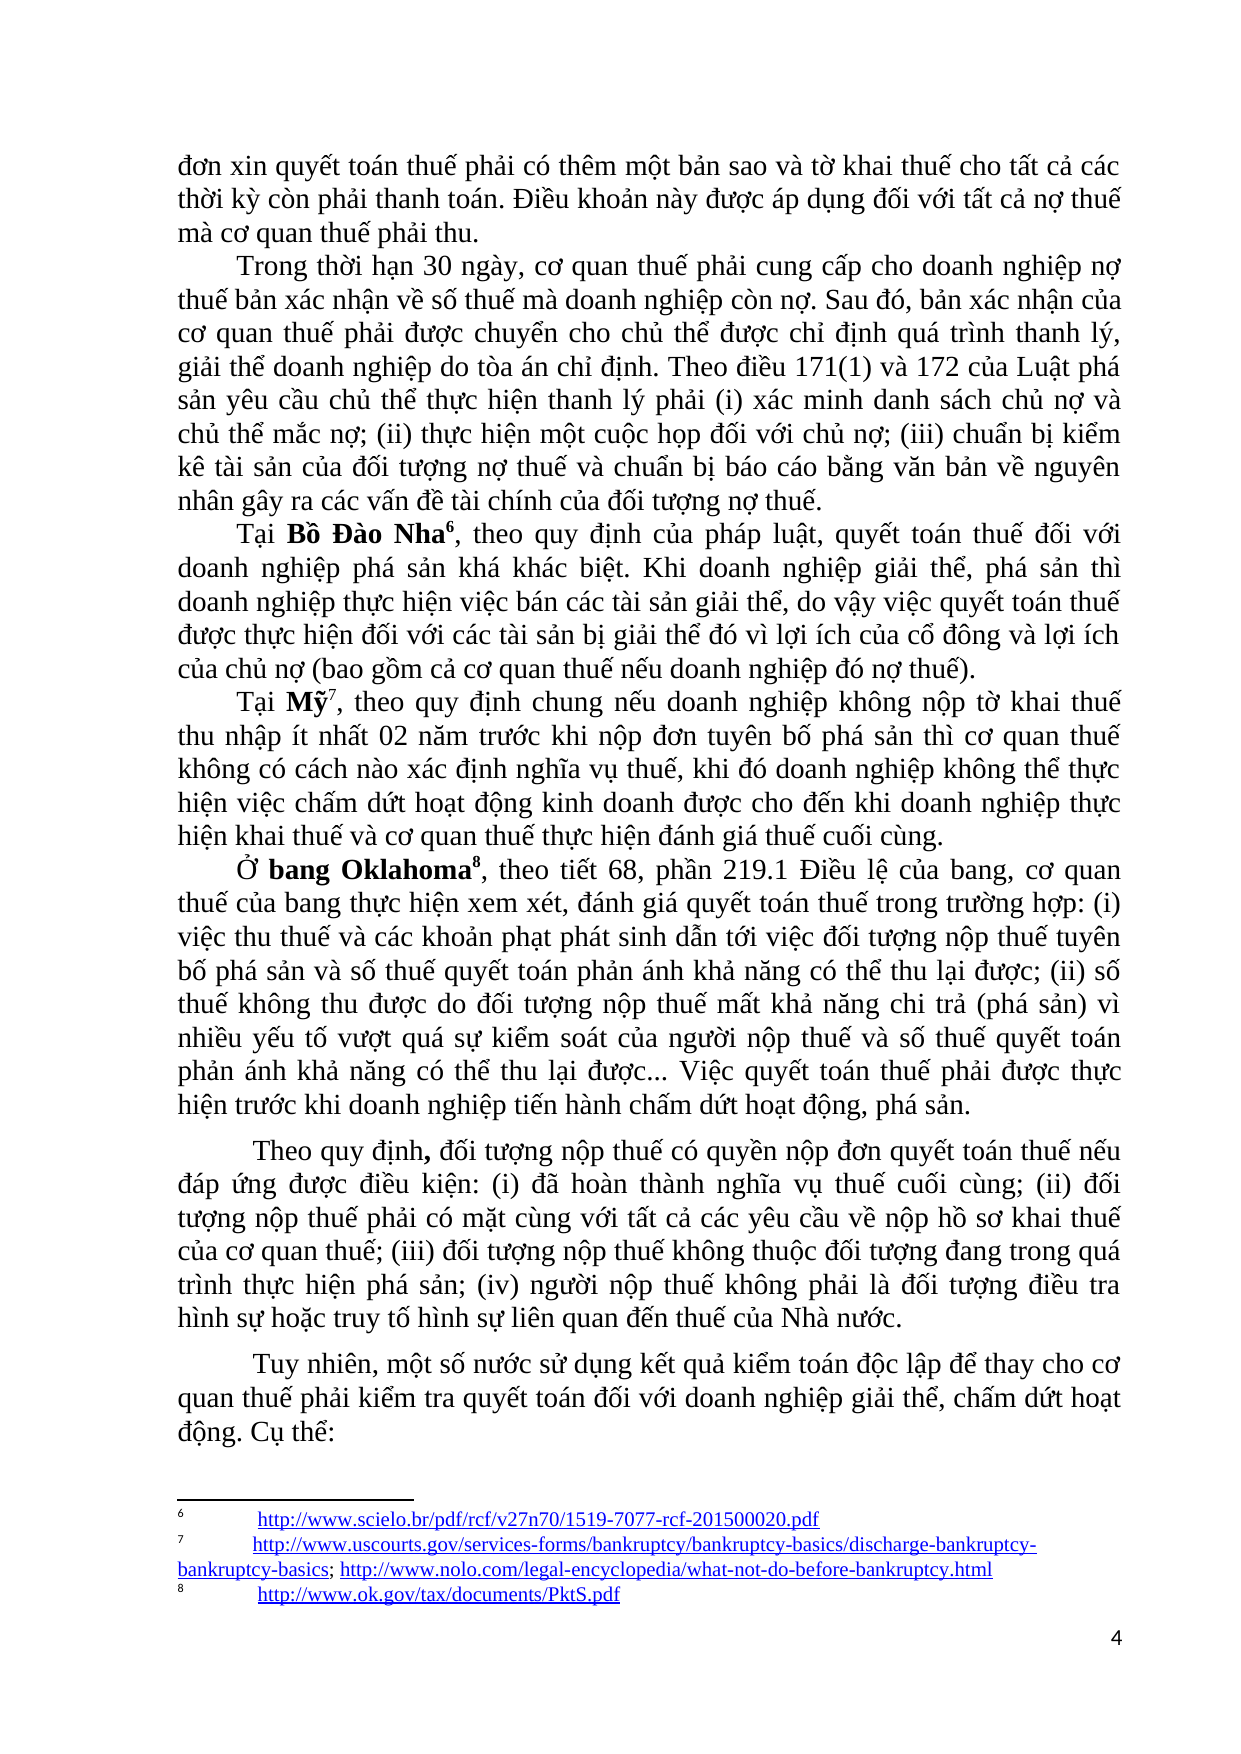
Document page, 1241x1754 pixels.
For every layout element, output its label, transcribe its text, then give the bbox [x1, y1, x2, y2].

list Tại Bồ Đào Nha, theo quy định của pháp luật, quyết toán thuế đối với doanh nghiệp phá sản khá khác biệt. Khi doanh nghiệp giải thể, phá sản thì doanh nghiệp thực hiện việc bán các tài sản giải thể, do vậy việc quyết toán thuế được thực hiện đối với các tài sản bị giải thể đó vì lợi ích của cổ đông và lợi ích của chủ nợ (bao gồm cả cơ quan thuế nếu doanh nghiệp đó nợ thuế). [177, 517, 1122, 684]
list Trong thời hạn 30 ngày, cơ quan thuế phải cung cấp cho doanh nghiệp nợ thuế bản xác nhận về số thuế mà doanh nghiệp còn nợ. Sau đó, bản xác nhận của cơ quan thuế phải được chuyển cho chủ thể được chỉ định quá trình thanh lý, giải thể doanh nghiệp do tòa án chỉ định. Theo điều 171(1) và 172 của Luật phá sản yêu cầu chủ thể thực hiện thanh lý phải (i) xác minh danh sách chủ nợ và chủ thể mắc nợ; (ii) thực hiện một cuộc họp đối với chủ nợ; (iii) chuẩn bị kiểm kê tài sản của đối tượng nợ thuế và chuẩn bị báo cáo bằng văn bản về nguyên nhân gây ra các vấn đề tài chính của đối tượng nợ thuế. [177, 248, 1122, 517]
list Tại Mỹ, theo quy định chung nếu doanh nghiệp không nộp tờ khai thuế thu nhập ít nhất 02 năm trước khi nộp đơn tuyên bố phá sản thì cơ quan thuế không có cách nào xác định nghĩa vụ thuế, khi đó doanh nghiệp không thể thực hiện việc chấm dứt hoạt động kinh doanh được cho đến khi doanh nghiệp thực hiện khai thuế và cơ quan thuế thực hiện đánh giá thuế cuối cùng. [177, 684, 1122, 852]
list Tuy nhiên, một số nước sử dụng kết quả kiểm toán độc lập để thay cho cơ quan thuế phải kiểm tra quyết toán đối với doanh nghiệp giải thể, chấm dứt hoạt động. Cụ thể: [177, 1347, 1122, 1447]
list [177, 148, 1122, 248]
list Ở bang Oklahoma, theo tiết 68, phần 219.1 Điều lệ của bang, cơ quan thuế của bang thực hiện xem xét, đánh giá quyết toán thuế trong trường hợp: (i) việc thu thuế và các khoản phạt phát sinh dẫn tới việc đối tượng nộp thuế tuyên bố phá sản và số thuế quyết toán phản ánh khả năng có thể thu lại được; (ii) số thuế không thu được do đối tượng nộp thuế mất khả năng chi trả (phá sản) vì nhiều yếu tố vượt quá sự kiểm soát của người nộp thuế và số thuế quyết toán phản ánh khả năng có thể thu lại được... Việc quyết toán thuế phải được thực hiện trước khi doanh nghiệp tiến hành chấm dứt hoạt động, phá sản. [177, 852, 1122, 1120]
text Theo quy định, đối tượng nộp thuế có quyền nộp đơn quyết toán thuế nếu đáp ứng được điều kiện: (i) đã hoàn thành nghĩa vụ thuế cuối cùng; (ii) đối tượng nộp thuế phải có mặt cùng với tất cả các yêu cầu về nộp hồ sơ khai thuế của cơ quan thuế; (iii) đối tượng nộp thuế không thuộc đối tượng đang trong quá trình thực hiện phá sản; (iv) người nộp thuế không phải là đối tượng điều tra hình sự hoặc truy tố hình sự liên quan đến thuế của Nhà nước. [177, 1133, 1122, 1334]
